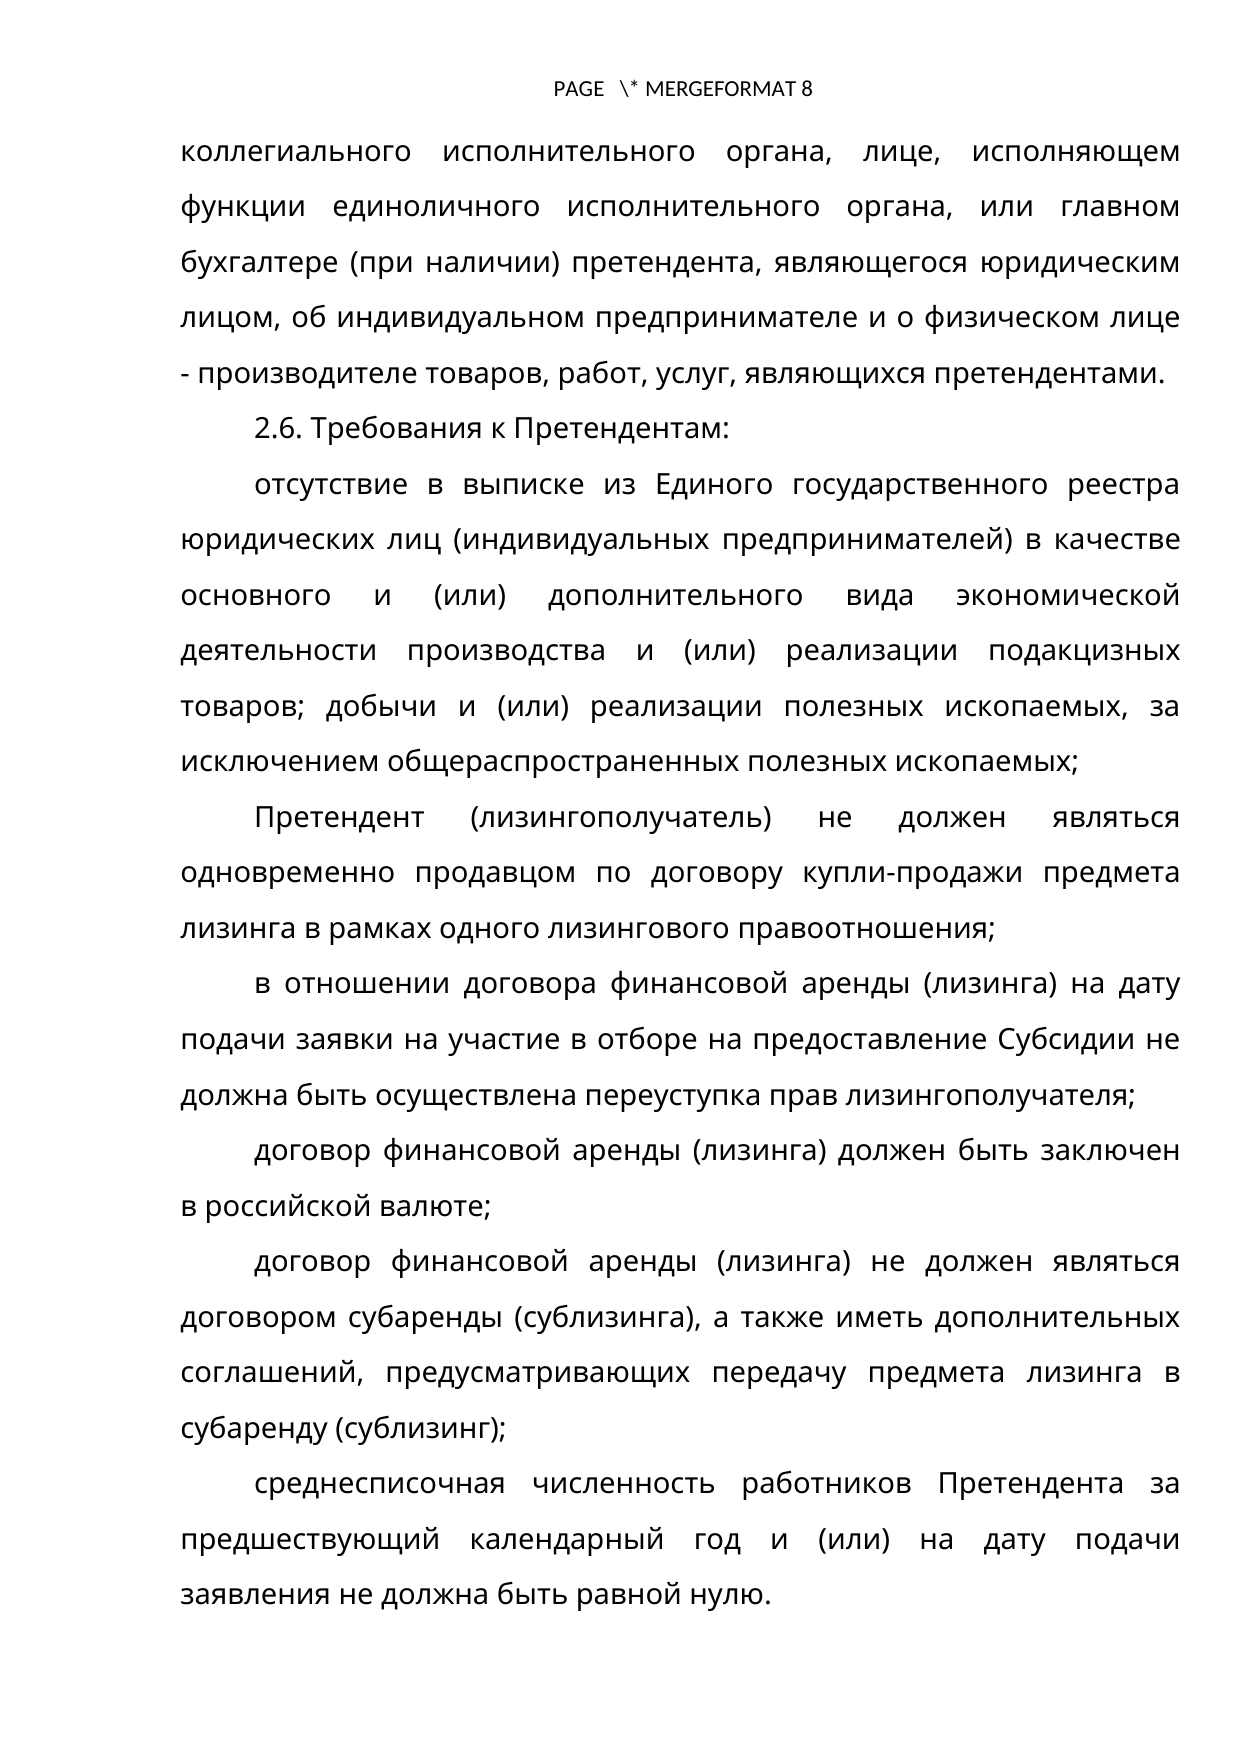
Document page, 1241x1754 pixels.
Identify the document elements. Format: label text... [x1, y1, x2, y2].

text Претендент (лизингополучатель) не должен являться одновременно продавцом по договору купли-продажи предмета лизинга в рамках одного лизингового правоотношения; [180, 796, 1181, 947]
text отсутствие в выписке из Единого государственного реестра юридических лиц (индивидуальных предпринимателей) в качестве основного и (или) дополнительного вида экономической деятельности производства и (или) реализации подакцизных товаров; добычи и (или) реализации полезных ископаемых, за исключением общераспространенных полезных ископаемых; [180, 463, 1181, 780]
text договор финансовой аренды (лизинга) не должен являться договором субаренды (сублизинга), а также иметь дополнительных соглашений, предусматривающих передачу предмета лизинга в субаренду (сублизинг); [180, 1240, 1181, 1447]
text 2.6. Требования к Претендентам: [180, 407, 1181, 447]
text в отношении договора финансовой аренды (лизинга) на дату подачи заявки на участие в отборе на предоставление Субсидии не должна быть осуществлена переуступка прав лизингополучателя; [180, 963, 1181, 1113]
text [180, 130, 1181, 392]
text договор финансовой аренды (лизинга) должен быть заключен в российской валюте; [180, 1129, 1181, 1224]
text среднесписочная численность работников Претендента за предшествующий календарный год и (или) на дату подачи заявления не должна быть равной нулю. [180, 1462, 1181, 1613]
